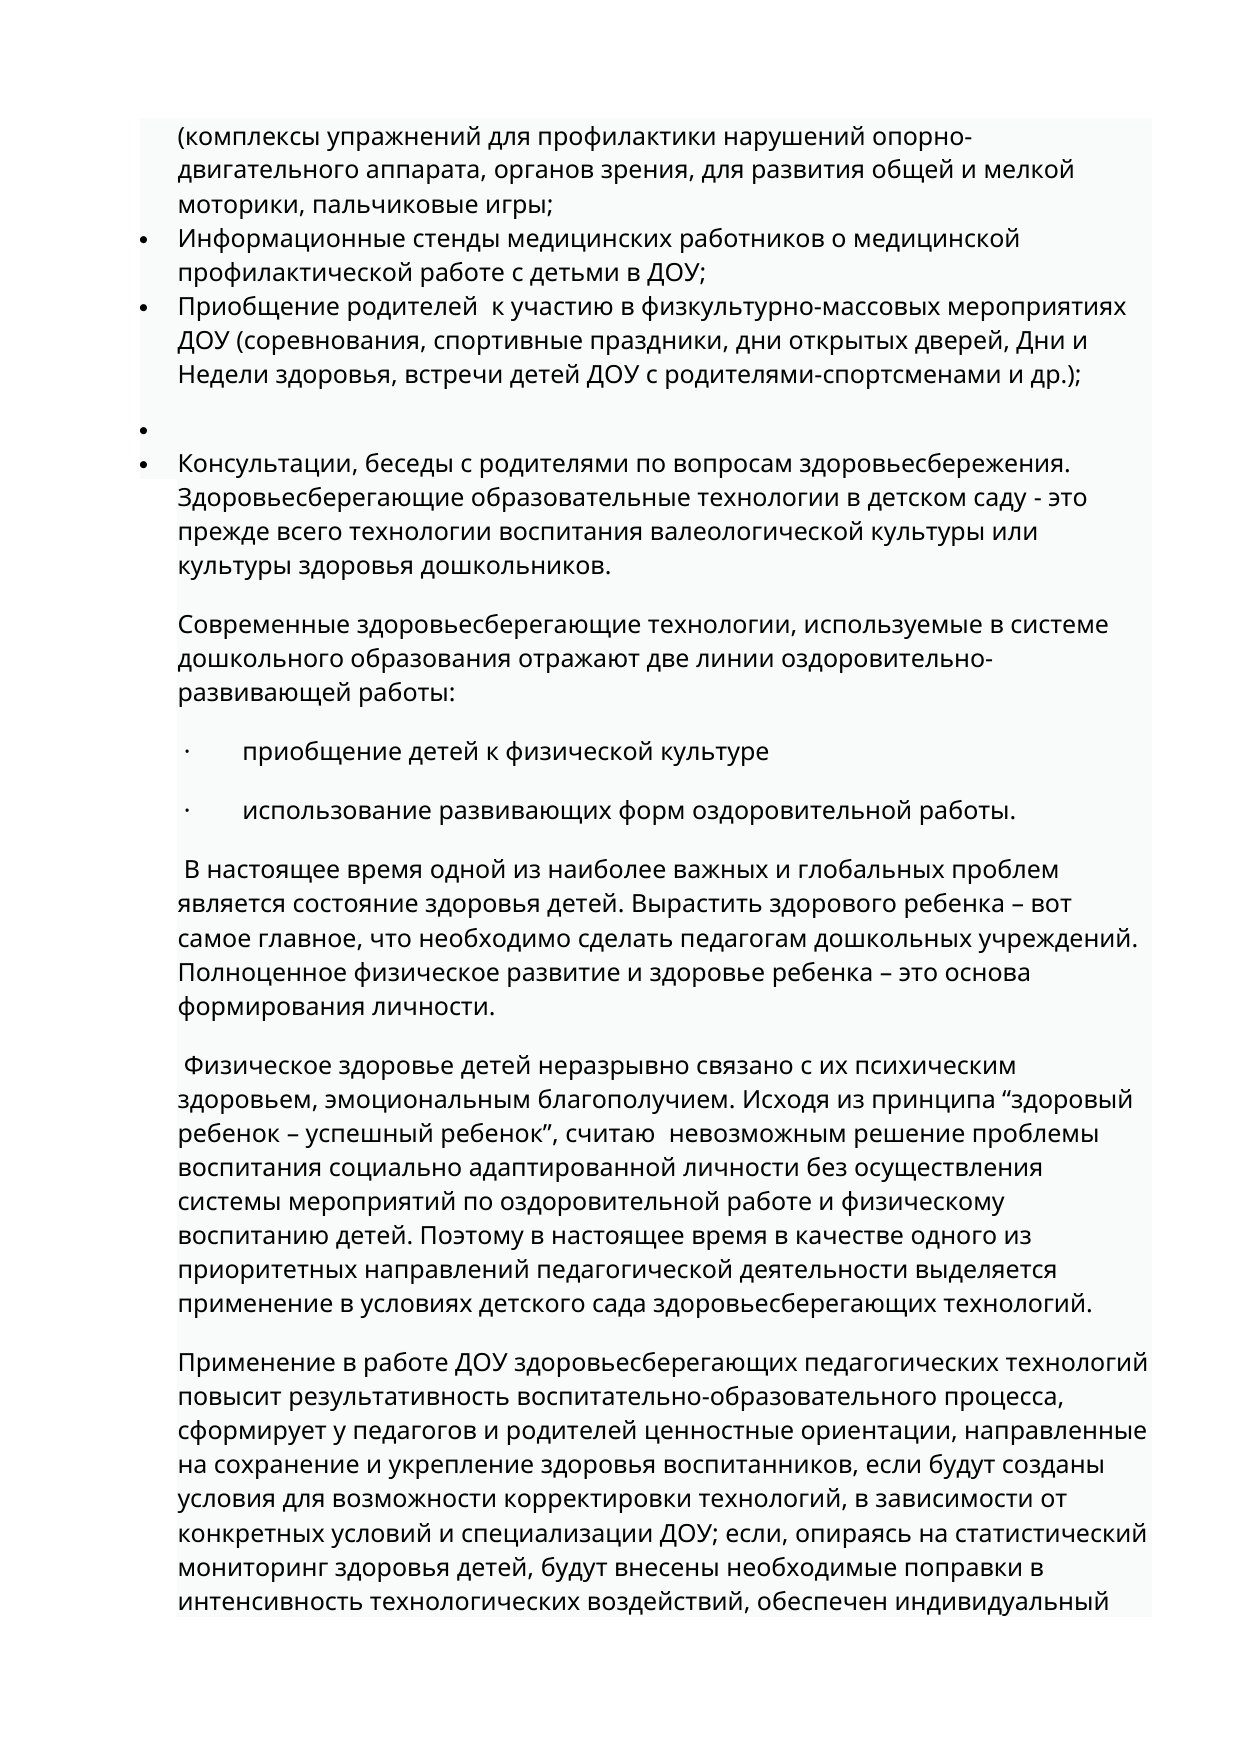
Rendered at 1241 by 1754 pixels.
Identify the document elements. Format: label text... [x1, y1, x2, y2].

list Консультации, беседы с родителями по вопросам здоровьесбережения. [140, 446, 1152, 479]
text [177, 1345, 1152, 1617]
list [140, 118, 1152, 220]
text Физическое здоровье детей неразрывно связано с их психическим здоровьем, эмоциональным благополучием. Исходя из принципа “здоровый ребенок – успешный ребенок”, считаю невозможным решение проблемы воспитания социально адаптированной личности без осуществления системы мероприятий по оздоровительной работе и физическому воспитанию детей. Поэтому в настоящее время в качестве одного из приоритетных направлений педагогической деятельности выделяется применение в условиях детского сада здоровьесберегающих технологий. [177, 1047, 1152, 1320]
list Информационные стенды медицинских работников о медицинской профилактической работе с детьми в ДОУ; [140, 220, 1152, 288]
text Современные здоровьесберегающие технологии, используемые в системе дошкольного образования отражают две линии оздоровительно-развивающей работы: [177, 607, 1152, 709]
text В настоящее время одной из наиболее важных и глобальных проблем является состояние здоровья детей. Вырастить здорового ребенка – вот самое главное, что необходимо сделать педагогам дошкольных учреждений. Полноценное физическое развитие и здоровье ребенка – это основа формирования личности. [177, 852, 1152, 1022]
list Приобщение родителей к участию в физкультурно-массовых мероприятиях ДОУ (соревнования, спортивные праздники, дни открытых дверей, Дни и Недели здоровья, встречи детей ДОУ с родителями-спортсменами и др.); [140, 288, 1152, 391]
text Здоровьесберегающие образовательные технологии в детском саду - это прежде всего технологии воспитания валеологической культуры или культуры здоровья дошкольников. [177, 479, 1152, 582]
text · приобщение детей к физической культуре [177, 734, 1152, 768]
text · использование развивающих форм оздоровительной работы. [177, 793, 1152, 827]
